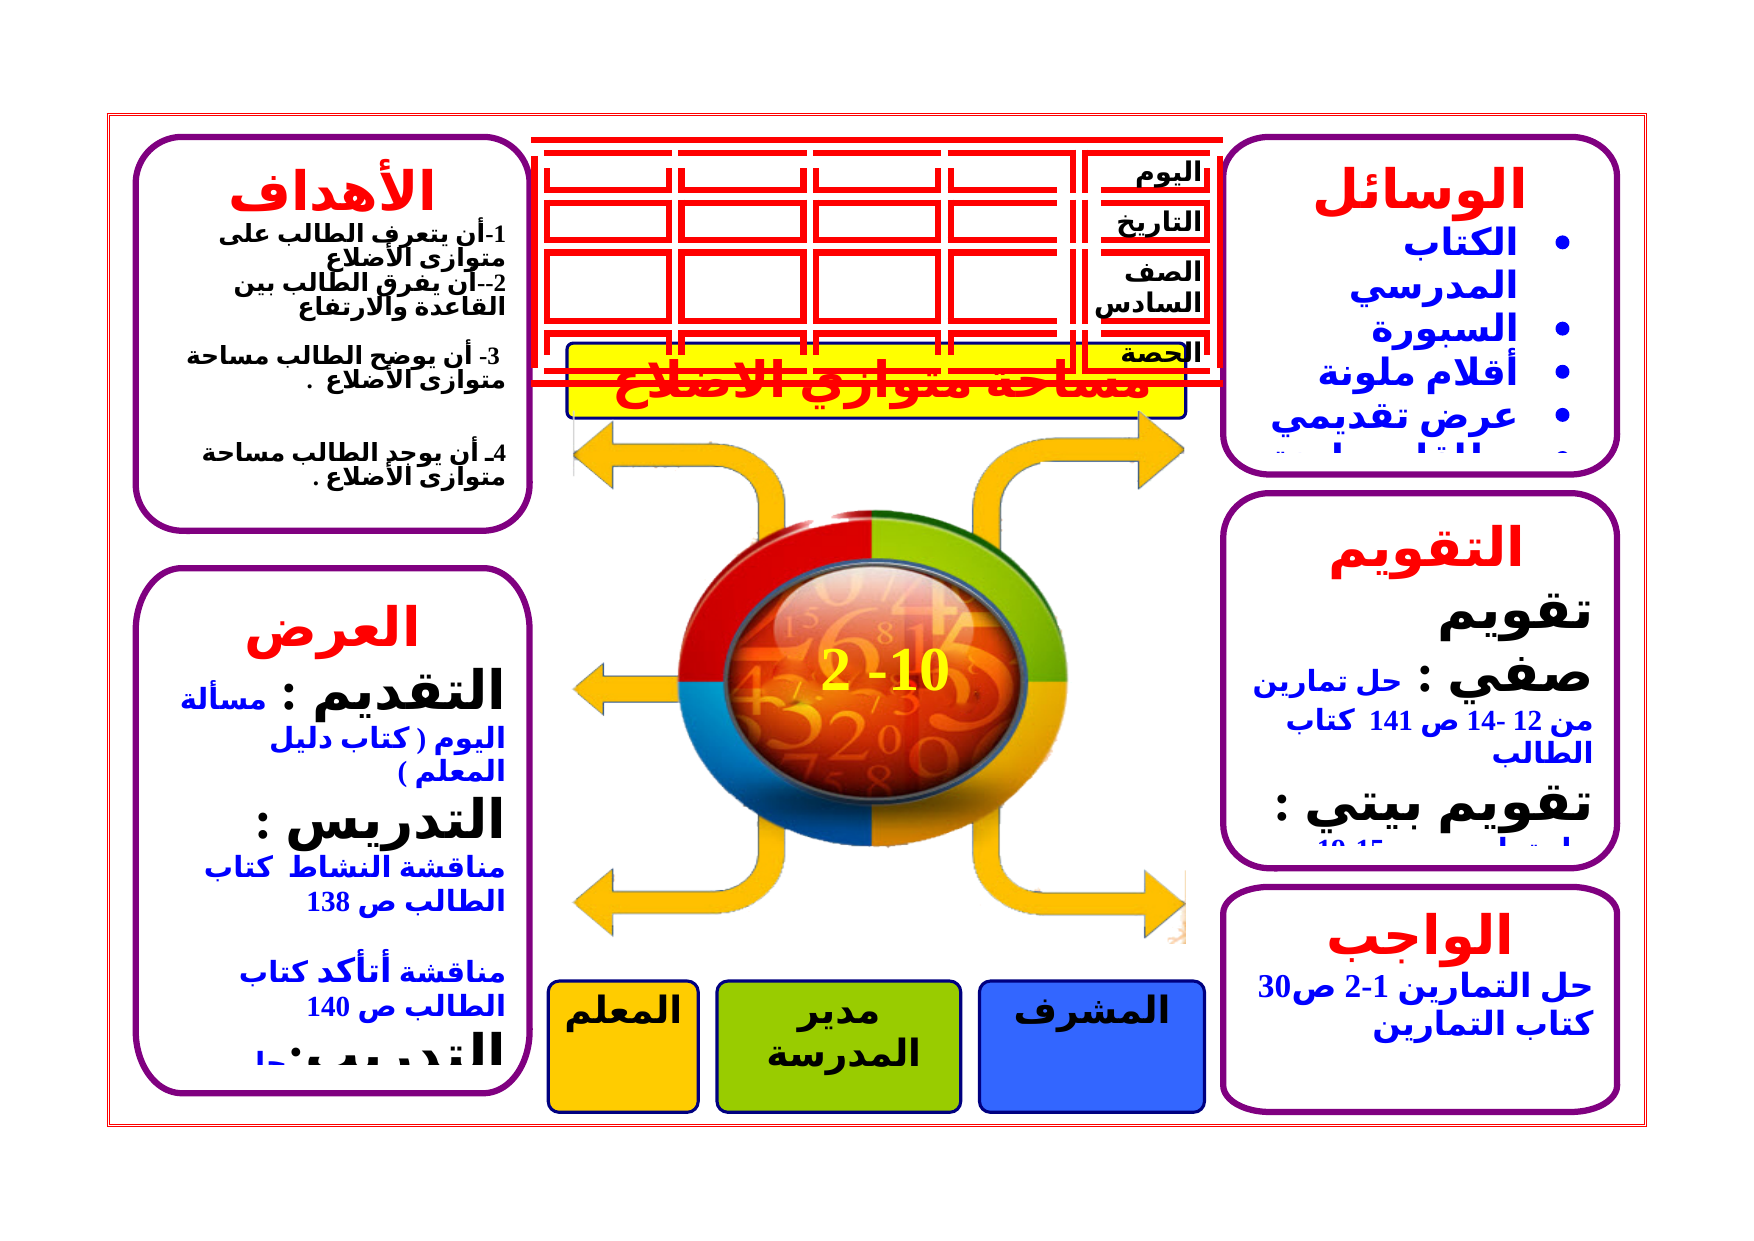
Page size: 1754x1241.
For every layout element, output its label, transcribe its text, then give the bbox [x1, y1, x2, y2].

table_cell [944, 318, 1079, 368]
table_cell [541, 237, 675, 318]
picture [567, 399, 1186, 944]
table_cell [675, 318, 810, 368]
table_cell التاريخ [1079, 187, 1213, 237]
table_header [541, 143, 675, 187]
table_cell [541, 318, 675, 368]
table_cell [810, 187, 944, 237]
table_header [675, 143, 810, 187]
table_header [944, 143, 1079, 187]
table_header [810, 143, 944, 187]
table_cell [810, 318, 944, 368]
table_cell [810, 237, 944, 318]
table_cell [675, 187, 810, 237]
table_cell [944, 187, 1079, 237]
table_header اليوم [1079, 143, 1213, 187]
table_cell [675, 237, 810, 318]
table_cell الصف السادس [1079, 237, 1213, 318]
table_cell [541, 187, 675, 237]
table_cell الحصة [1079, 318, 1213, 368]
table_cell [944, 237, 1079, 318]
